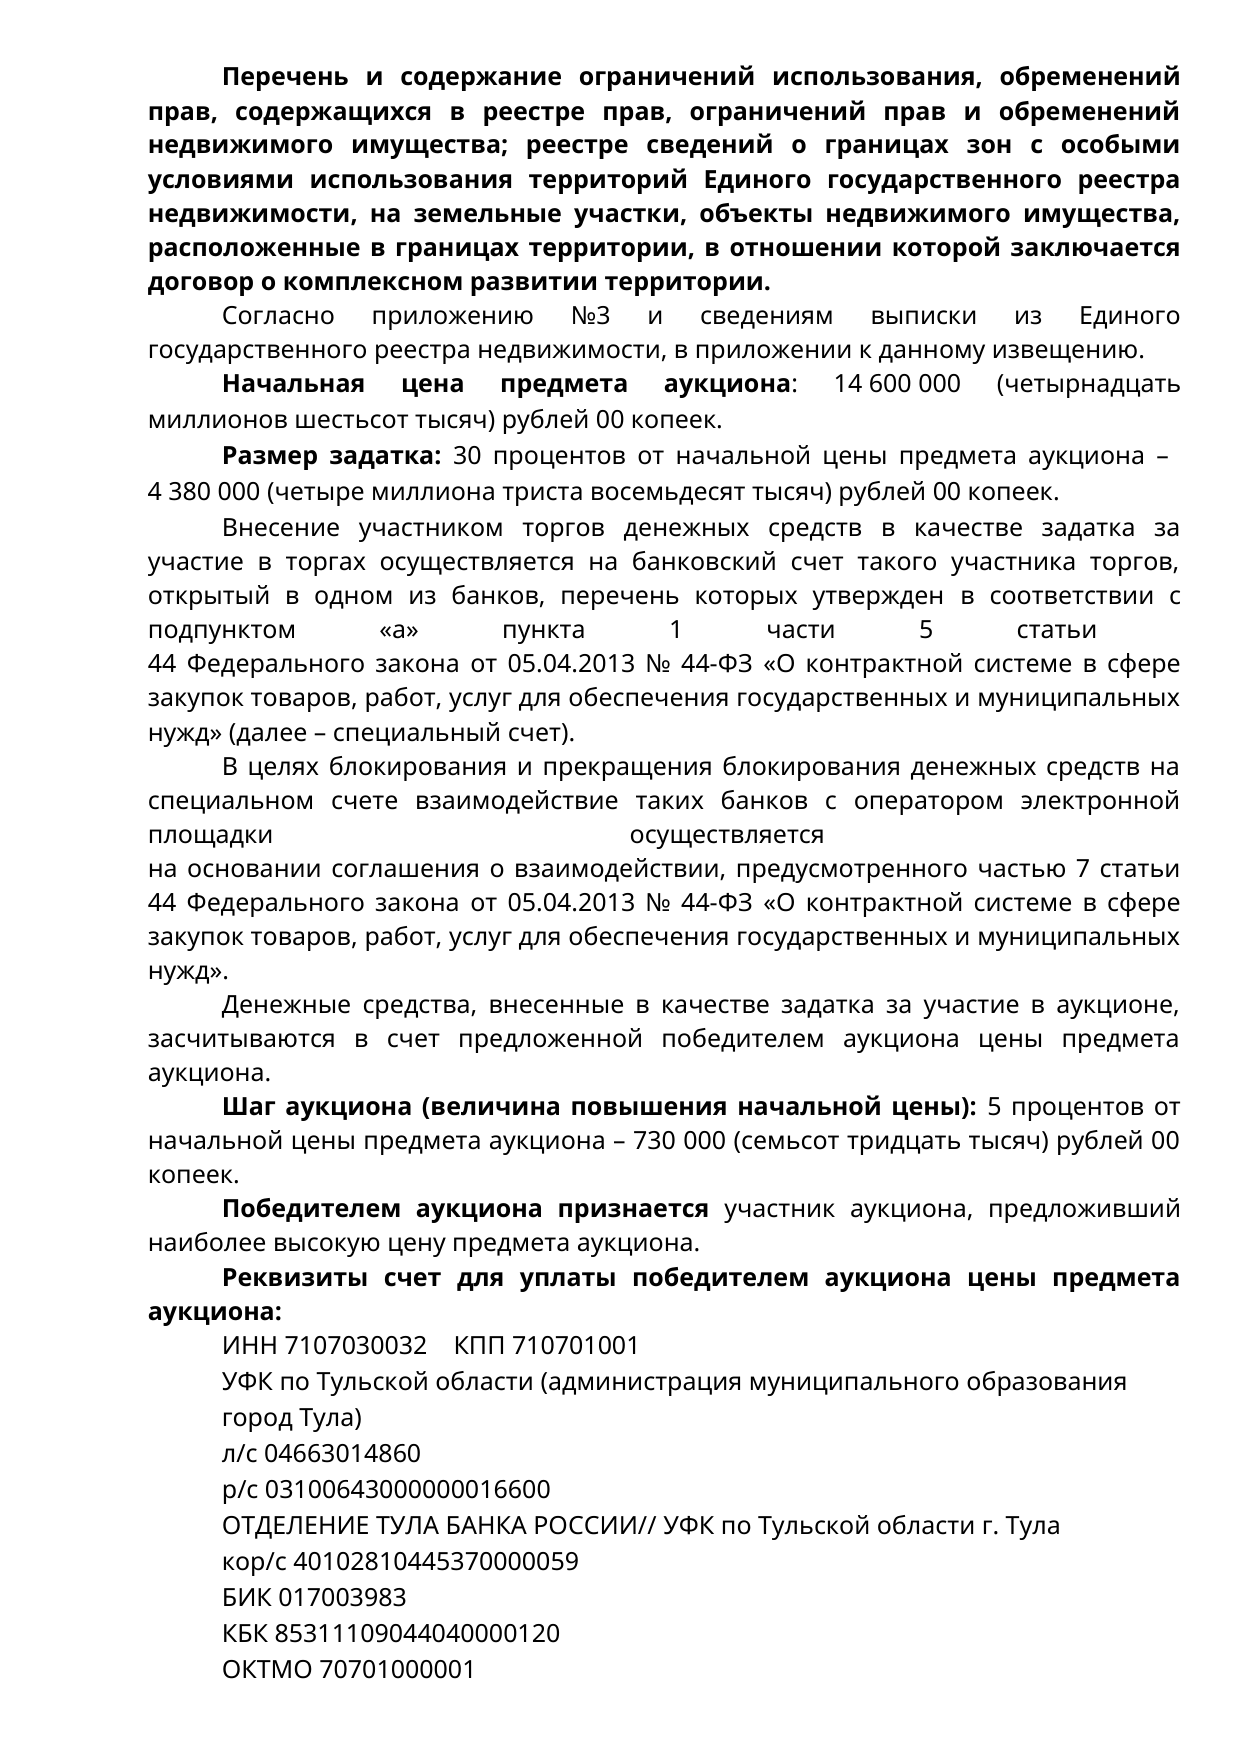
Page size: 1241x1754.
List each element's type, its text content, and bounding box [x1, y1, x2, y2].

text Денежные средства, внесенные в качестве задатка за участие в аукционе, засчитываются в счет предложенной победителем аукциона цены предмета аукциона. [148, 987, 1181, 1089]
text Размер задатка: 30 процентов от начальной цены предмета аукциона – 4 380 000 (четыре миллиона триста восемьдесят тысяч) рублей 00 копеек. [147, 438, 1170, 508]
text УФК по Тульской области (администрация муниципального образования город Тула) л/с 04663014860 [222, 1363, 1181, 1469]
text ОКТМО 70701000001 [222, 1652, 1181, 1686]
text БИК 017003983 [222, 1579, 1181, 1614]
text Начальная цена предмета аукциона: 14 600 000 (четырнадцать миллионов шестьсот тысяч) рублей 00 копеек. [148, 366, 1181, 436]
text ИНН 7107030032 КПП 710701001 [222, 1327, 1181, 1361]
text кор/с 40102810445370000059 [222, 1543, 1181, 1578]
text Перечень и содержание ограничений использования, обременений прав, содержащихся в реестре прав, ограничений прав и обременений недвижимого имущества; реестре сведений о границах зон с особыми условиями использования территорий Единого государственного реестра недвижимости, на земельные участки, объекты недвижимого имущества, расположенные в границах территории, в отношении которой заключается договор о комплексном развитии территории. [148, 59, 1181, 297]
text Реквизиты счет для уплаты победителем аукциона цены предмета аукциона: [148, 1259, 1181, 1327]
text В целях блокирования и прекращения блокирования денежных средств на специальном счете взаимодействие таких банков с оператором электронной площадки осуществляется на основании соглашения о взаимодействии, предусмотренного частью 7 статьи 44 Федерального закона от 05.04.2013 № 44-ФЗ «О контрактной системе в сфере закупок товаров, работ, услуг для обеспечения государственных и муниципальных нужд». [148, 748, 1181, 987]
text ОТДЕЛЕНИЕ ТУЛА БАНКА РОССИИ// УФК по Тульской области г. Тула [222, 1507, 1181, 1542]
text КБК 85311109044040000120 [222, 1616, 1181, 1650]
text р/с 03100643000000016600 [222, 1471, 1181, 1506]
text Внесение участником торгов денежных средств в качестве задатка за участие в торгах осуществляется на банковский счет такого участника торгов, открытый в одном из банков, перечень которых утвержден в соответствии с подпунктом «а» пункта 1 части 5 статьи 44 Федерального закона от 05.04.2013 № 44-ФЗ «О контрактной системе в сфере закупок товаров, работ, услуг для обеспечения государственных и муниципальных нужд» (далее – специальный счет). [148, 510, 1181, 748]
text Шаг аукциона (величина повышения начальной цены): 5 процентов от начальной цены предмета аукциона – 730 000 (семьсот тридцать тысяч) рублей 00 копеек. [148, 1089, 1181, 1191]
text Победителем аукциона признается участник аукциона, предложивший наиболее высокую цену предмета аукциона. [148, 1191, 1181, 1259]
text Согласно приложению №3 и сведениям выписки из Единого государственного реестра недвижимости, в приложении к данному извещению. [148, 297, 1181, 366]
